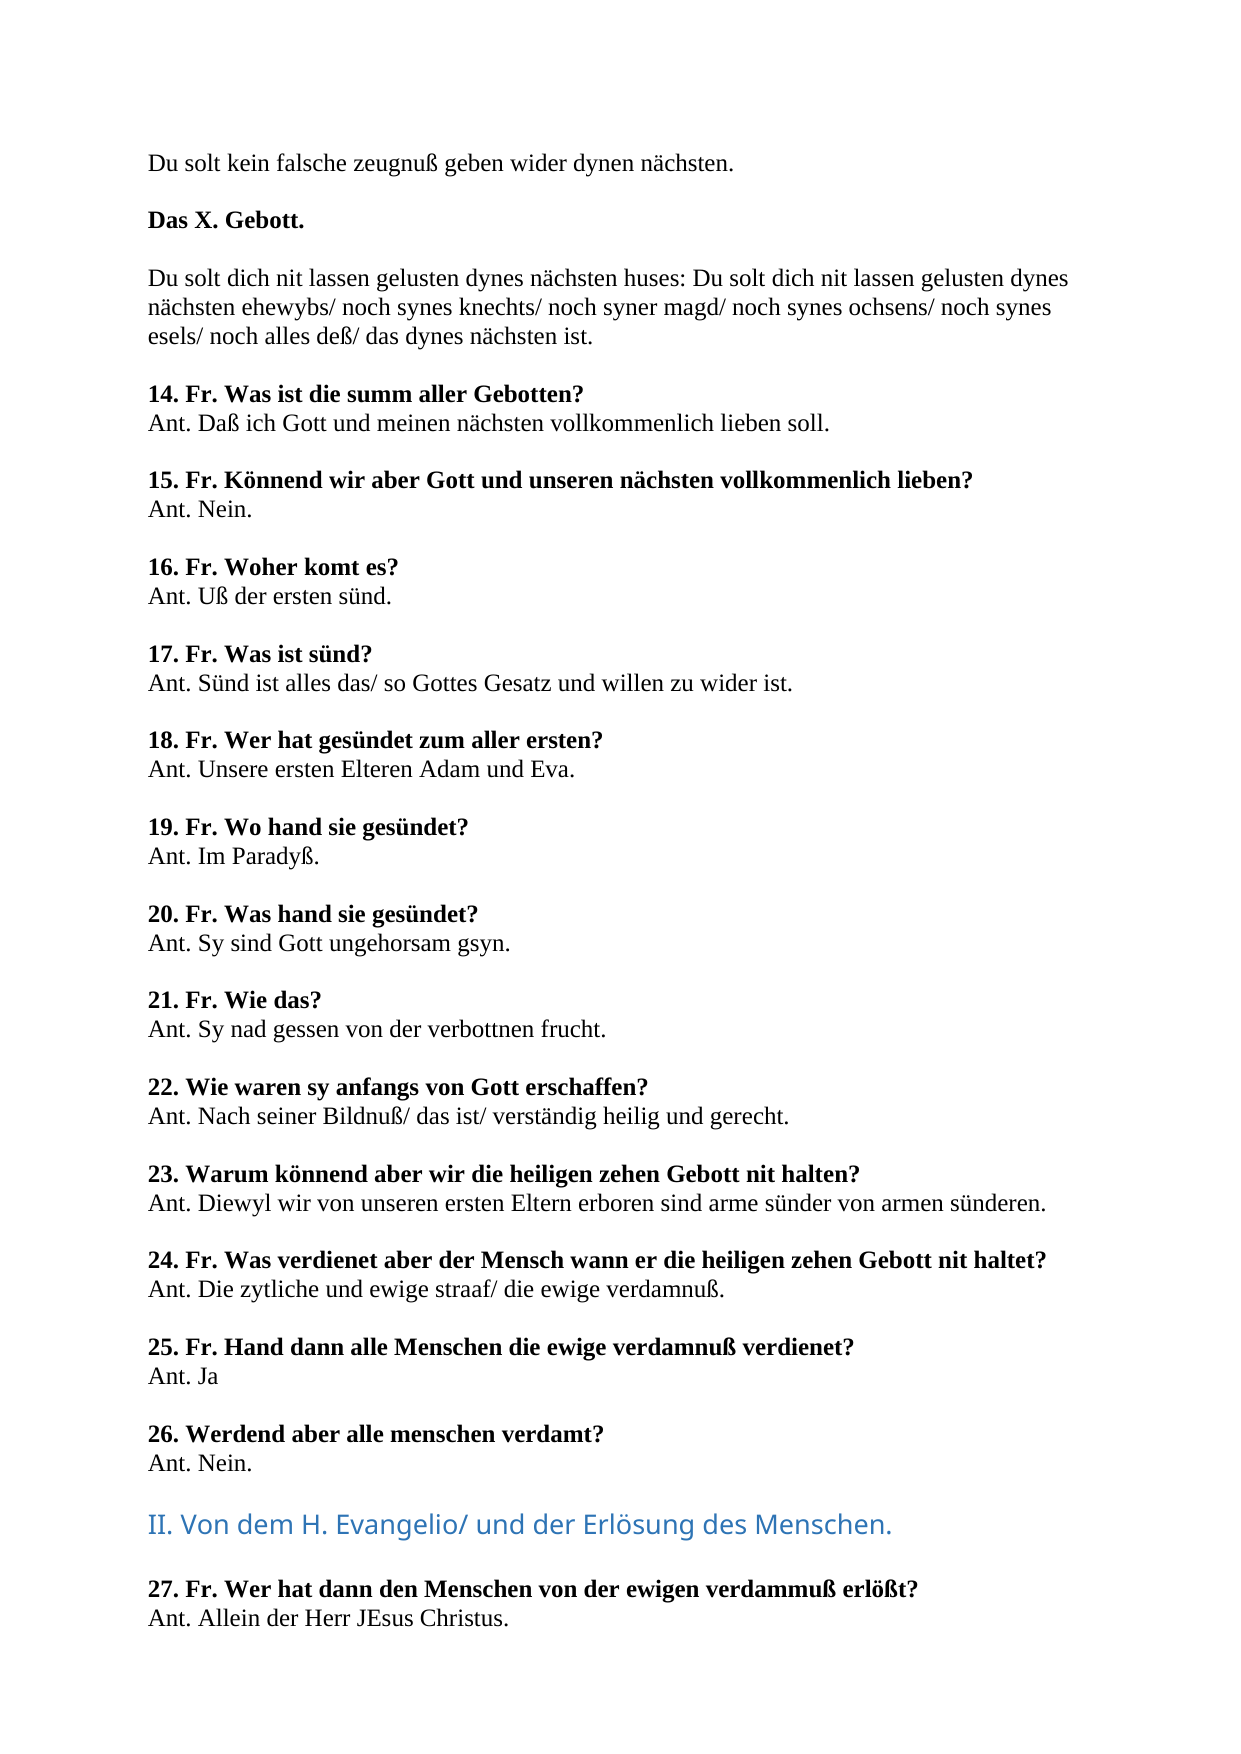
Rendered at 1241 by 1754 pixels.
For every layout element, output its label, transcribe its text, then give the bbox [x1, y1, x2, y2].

text 18. Fr. Wer hat gesündet zum aller ersten? Ant. Unsere ersten Elteren Adam und Eva. [148, 726, 1093, 783]
text 19. Fr. Wo hand sie gesündet? Ant. Im Paradyß. [148, 812, 1093, 870]
text 23. Warum könnend aber wir die heiligen zehen Gebott nit halten? Ant. Diewyl wir von unseren ersten Eltern erboren sind arme sünder von armen sünderen. [148, 1159, 1093, 1216]
text 27. Fr. Wer hat dann den Menschen von der ewigen verdammuß erlößt? Ant. Allein der Herr JEsus Christus. [148, 1574, 1093, 1632]
subtitle II. Von dem H. Evangelio/ und der Erlösung des Menschen. [148, 1506, 1093, 1542]
text 26. Werdend aber alle menschen verdamt? Ant. Nein. [148, 1419, 1093, 1476]
text Du solt dich nit lassen gelusten dynes nächsten huses: Du solt dich nit lassen gelusten dynes nächsten ehewybs/ noch synes knechts/ noch syner magd/ noch synes ochsens/ noch synes esels/ noch alles deß/ das dynes nächsten ist. [148, 263, 1093, 350]
text Du solt kein falsche zeugnuß geben wider dynen nächsten. [148, 148, 1093, 176]
text 17. Fr. Was ist sünd? Ant. Sünd ist alles das/ so Gottes Gesatz und willen zu wider ist. [148, 639, 1093, 696]
text 22. Wie waren sy anfangs von Gott erschaffen? Ant. Nach seiner Bildnuß/ das ist/ verständig heilig und gerecht. [148, 1072, 1093, 1130]
text Das X. Gebott. [148, 206, 1093, 234]
text 20. Fr. Was hand sie gesündet? Ant. Sy sind Gott ungehorsam gsyn. [148, 899, 1093, 956]
text 14. Fr. Was ist die summ aller Gebotten? Ant. Daß ich Gott und meinen nächsten vollkommenlich lieben soll. [148, 379, 1093, 436]
text 24. Fr. Was verdienet aber der Mensch wann er die heiligen zehen Gebott nit haltet? Ant. Die zytliche und ewige straaf/ die ewige verdamnuß. [148, 1246, 1093, 1303]
text 15. Fr. Könnend wir aber Gott und unseren nächsten vollkommenlich lieben? Ant. Nein. [148, 466, 1093, 523]
text 21. Fr. Wie das? Ant. Sy nad gessen von der verbottnen frucht. [148, 986, 1093, 1043]
text 16. Fr. Woher komt es? Ant. Uß der ersten sünd. [148, 552, 1093, 610]
text 25. Fr. Hand dann alle Menschen die ewige verdamnuß verdienet? Ant. Ja [148, 1332, 1093, 1390]
